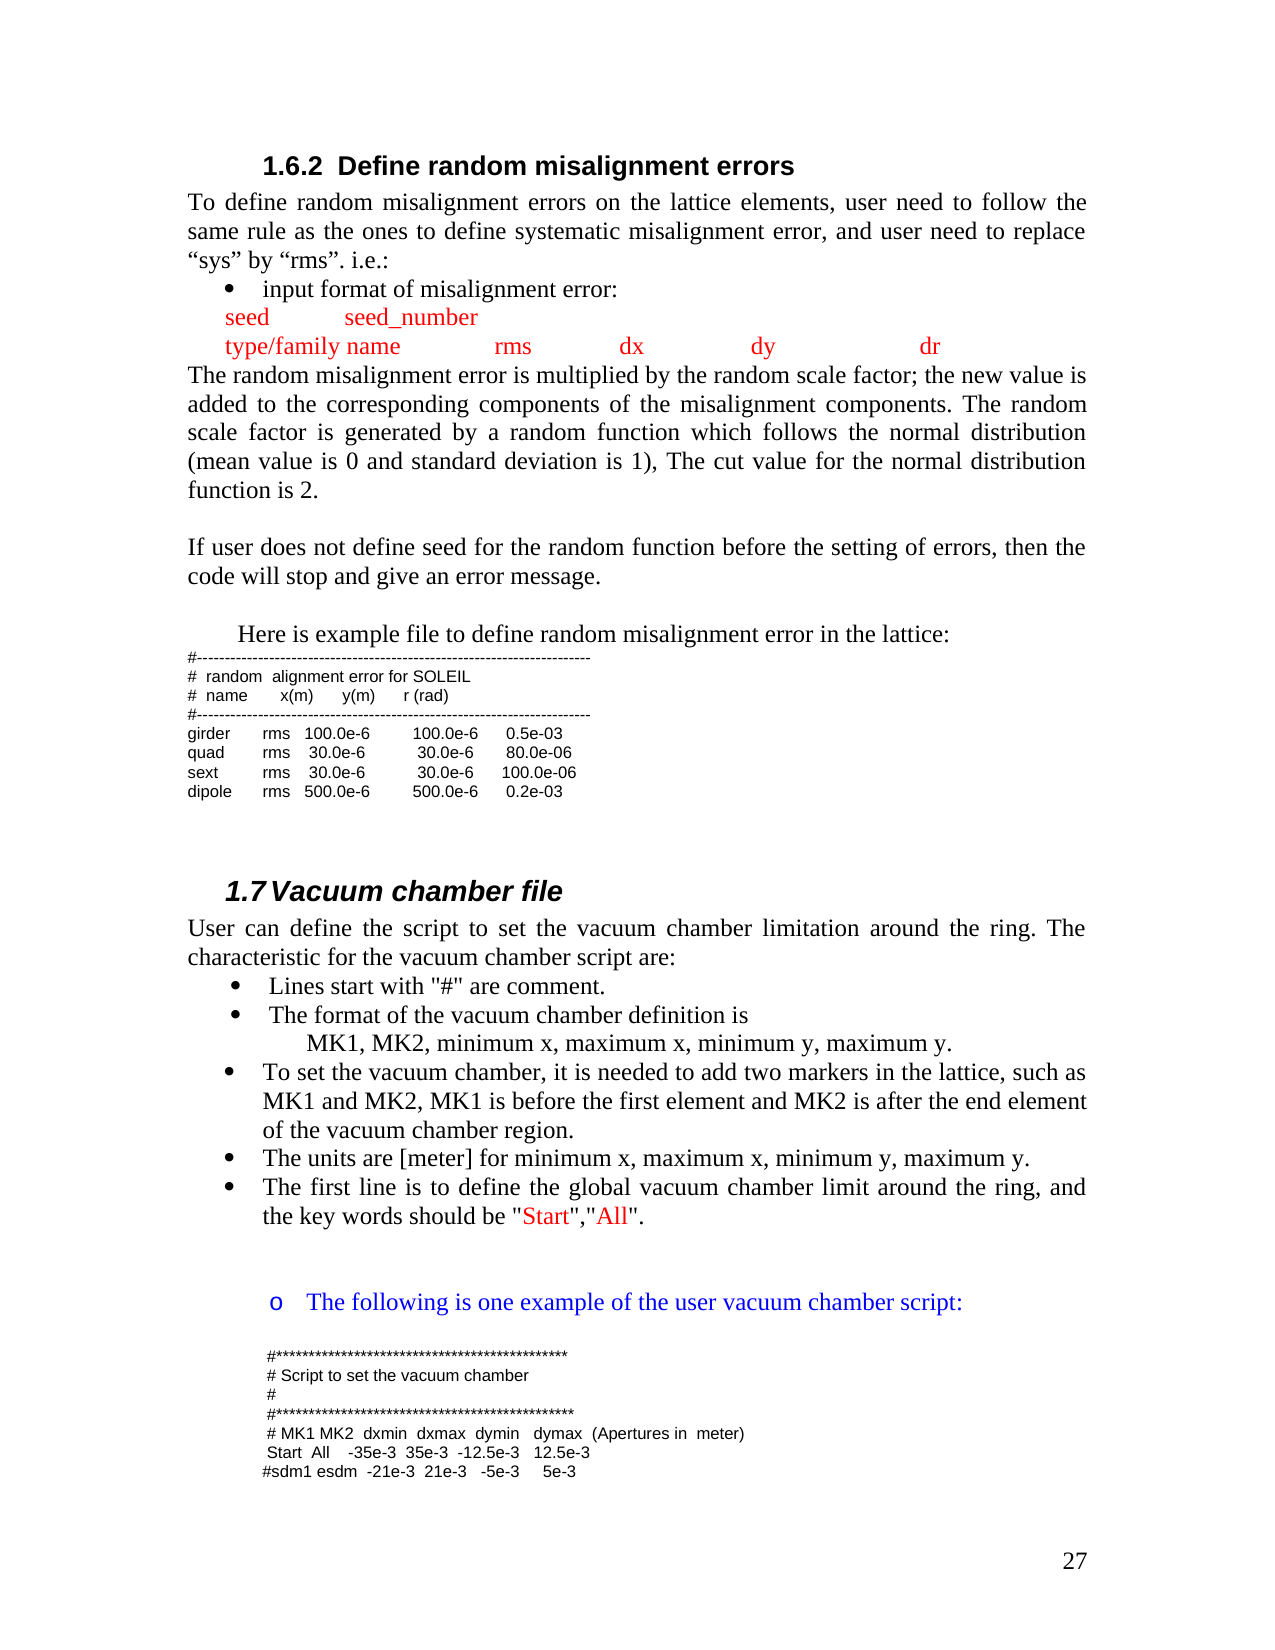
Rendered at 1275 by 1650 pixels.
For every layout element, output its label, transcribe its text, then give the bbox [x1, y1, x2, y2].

text #********************************************** [225, 1404, 1087, 1423]
list The following is one example of the user vacuum chamber script: [269, 1287, 1087, 1318]
text girder rms 100.0e-6 100.0e-6 0.5e-03 [187, 724, 1087, 743]
text If user does not define seed for the random function before the setting of errors, then the code will stop and give an error message. [187, 532, 1087, 590]
text To define random misalignment errors on the lattice elements, user need to follow the same rule as the ones to define systematic misalignment error, and user need to replace “sys” by “rms”. i.e.: [187, 187, 1087, 274]
text # [225, 1385, 1087, 1404]
subtitle Define random misalignment errors [262, 150, 1087, 181]
text quad rms 30.0e-6 30.0e-6 80.0e-06 [187, 743, 1087, 762]
text Here is example file to define random misalignment error in the lattice: [187, 619, 1087, 647]
text sext rms 30.0e-6 30.0e-6 100.0e-06 [187, 762, 1087, 782]
list The format of the vacuum chamber definition is [231, 1000, 1087, 1028]
list input format of misalignment error: [225, 274, 1087, 302]
text seed seed_number [225, 302, 1087, 331]
text #sdm1 esdm -21e-3 21e-3 -5e-3 5e-3 [225, 1462, 1087, 1481]
list Lines start with "#" are comment. [231, 971, 1087, 1000]
text # Script to set the vacuum chamber [225, 1366, 1087, 1385]
text #----------------------------------------------------------------------- [187, 647, 1087, 667]
list To set the vacuum chamber, it is needed to add two markers in the lattice, such as MK1 and MK2, MK1 is before the first element and MK2 is after the end element of the vacuum chamber region. [225, 1057, 1087, 1143]
text The random misalignment error is multiplied by the random scale factor; the new value is added to the corresponding components of the misalignment components. The random scale factor is generated by a random function which follows the normal distribution (mean value is 0 and standard deviation is 1), The cut value for the normal distribution function is 2. [187, 360, 1087, 504]
text type/family name rms dx dy dr [187, 331, 1087, 360]
list The units are [meter] for minimum x, maximum x, minimum y, maximum y. [225, 1143, 1087, 1172]
text # MK1 MK2 dxmin dxmax dymin dymax (Apertures in meter) [225, 1423, 1087, 1443]
text Start All -35e-3 35e-3 -12.5e-3 12.5e-3 [225, 1443, 1087, 1462]
list The first line is to define the global vacuum chamber limit around the ring, and the key words should be "Start","All". [225, 1172, 1087, 1230]
text # name x(m) y(m) r (rad) [187, 686, 1087, 705]
text User can define the script to set the vacuum chamber limitation around the ring. The characteristic for the vacuum chamber script are: [187, 913, 1087, 971]
text dipole rms 500.0e-6 500.0e-6 0.2e-03 [187, 782, 1087, 801]
text #********************************************* [225, 1347, 1087, 1366]
text MK1, MK2, minimum x, maximum x, minimum y, maximum y. [225, 1028, 1087, 1057]
text #----------------------------------------------------------------------- [187, 705, 1087, 724]
subtitle Vacuum chamber file [225, 874, 1087, 907]
text # random alignment error for SOLEIL [187, 667, 1087, 686]
